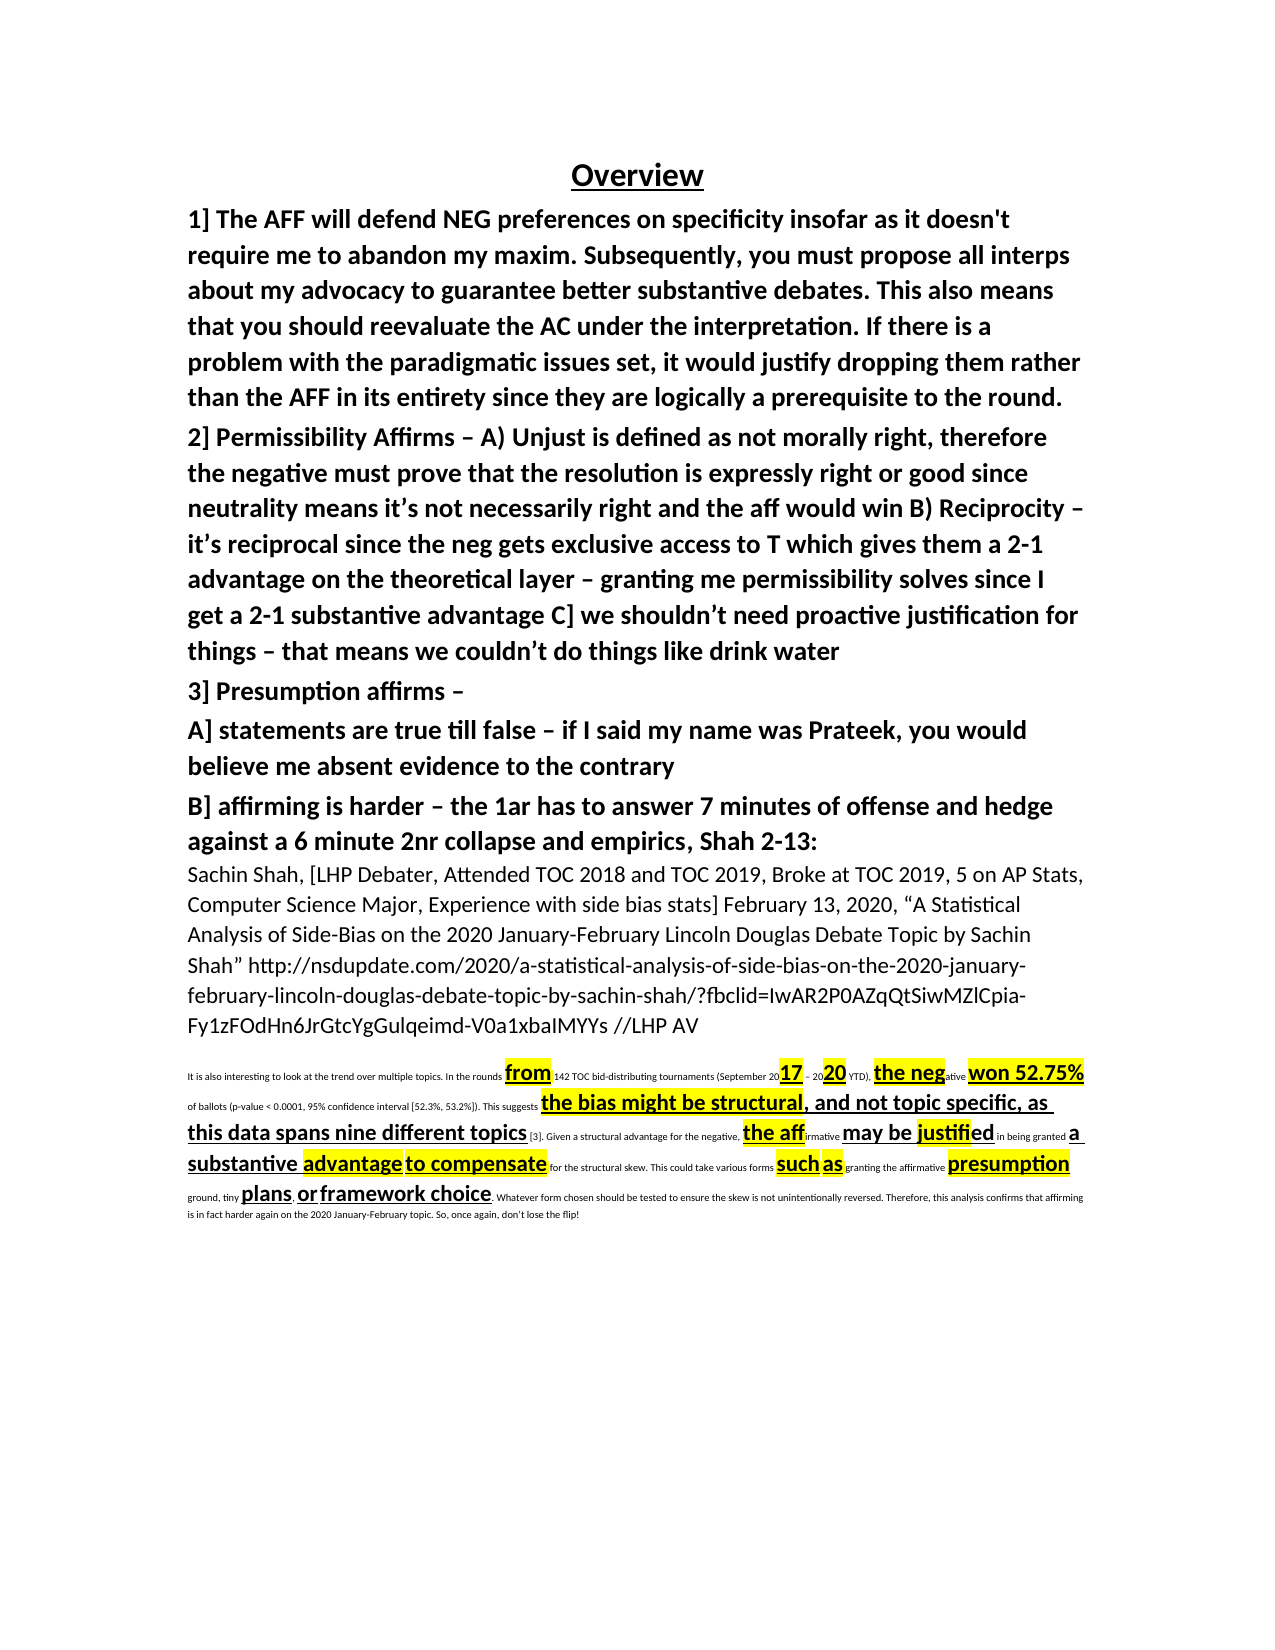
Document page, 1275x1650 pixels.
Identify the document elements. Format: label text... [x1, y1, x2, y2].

subtitle 1] The AFF will defend NEG preferences on specificity insofar as it doesn't require me to abandon my maxim. Subsequently, you must propose all interps about my advocacy to guarantee better substantive debates. This also means that you should reevaluate the AC under the interpretation. If there is a problem with the paradigmatic issues set, it would justify dropping them rather than the AFF in its entirety since they are logically a prerequisite to the round. [187, 202, 1087, 413]
subtitle Overview [187, 154, 1087, 195]
text It is also interesting to look at the trend over multiple topics. In the rounds from 142 TOC bid-distributing tournaments (September 2017 – 2020 YTD), the negative won 52.75% of ballots (p-value < 0.0001, 95% confidence interval [52.3%, 53.2%]). This suggests the bias might be structural, and not topic specific, as this data spans nine different topics [3]. Given a structural advantage for the negative, the affirmative may be justified in being granted a substantive advantage to compensate for the structural skew. This could take various forms such as granting the affirmative presumption ground, tiny plans, or framework choice. Whatever form chosen should be tested to ensure the skew is not unintentionally reversed. Therefore, this analysis confirms that affirming is in fact harder again on the 2020 January-February topic. So, once again, don’t lose the flip! [187, 1058, 1087, 1221]
subtitle A] statements are true till false – if I said my name was Prateek, you would believe me absent evidence to the contrary [187, 713, 1087, 782]
text Sachin Shah, [LHP Debater, Attended TOC 2018 and TOC 2019, Broke at TOC 2019, 5 on AP Stats, Computer Science Major, Experience with side bias stats] February 13, 2020, “A Statistical Analysis of Side-Bias on the 2020 January-February Lincoln Douglas Debate Topic by Sachin Shah” http://nsdupdate.com/2020/a-statistical-analysis-of-side-bias-on-the-2020-january-february-lincoln-douglas-debate-topic-by-sachin-shah/?fbclid=IwAR2P0AZqQtSiwMZlCpia-Fy1zFOdHn6JrGtcYgGulqeimd-V0a1xbaIMYYs //LHP AV [187, 860, 1087, 1039]
subtitle 3] Presumption affirms – [187, 674, 1087, 707]
subtitle B] affirming is harder – the 1ar has to answer 7 minutes of offense and hedge against a 6 minute 2nr collapse and empirics, Shah 2-13: [187, 789, 1087, 858]
subtitle 2] Permissibility Affirms – A) Unjust is defined as not morally right, therefore the negative must prove that the resolution is expressly right or good since neutrality means it’s not necessarily right and the aff would win B) Reciprocity – it’s reciprocal since the neg gets exclusive access to T which gives them a 2-1 advantage on the theoretical layer – granting me permissibility solves since I get a 2-1 substantive advantage C] we shouldn’t need proactive justification for things – that means we couldn’t do things like drink water [187, 420, 1087, 667]
